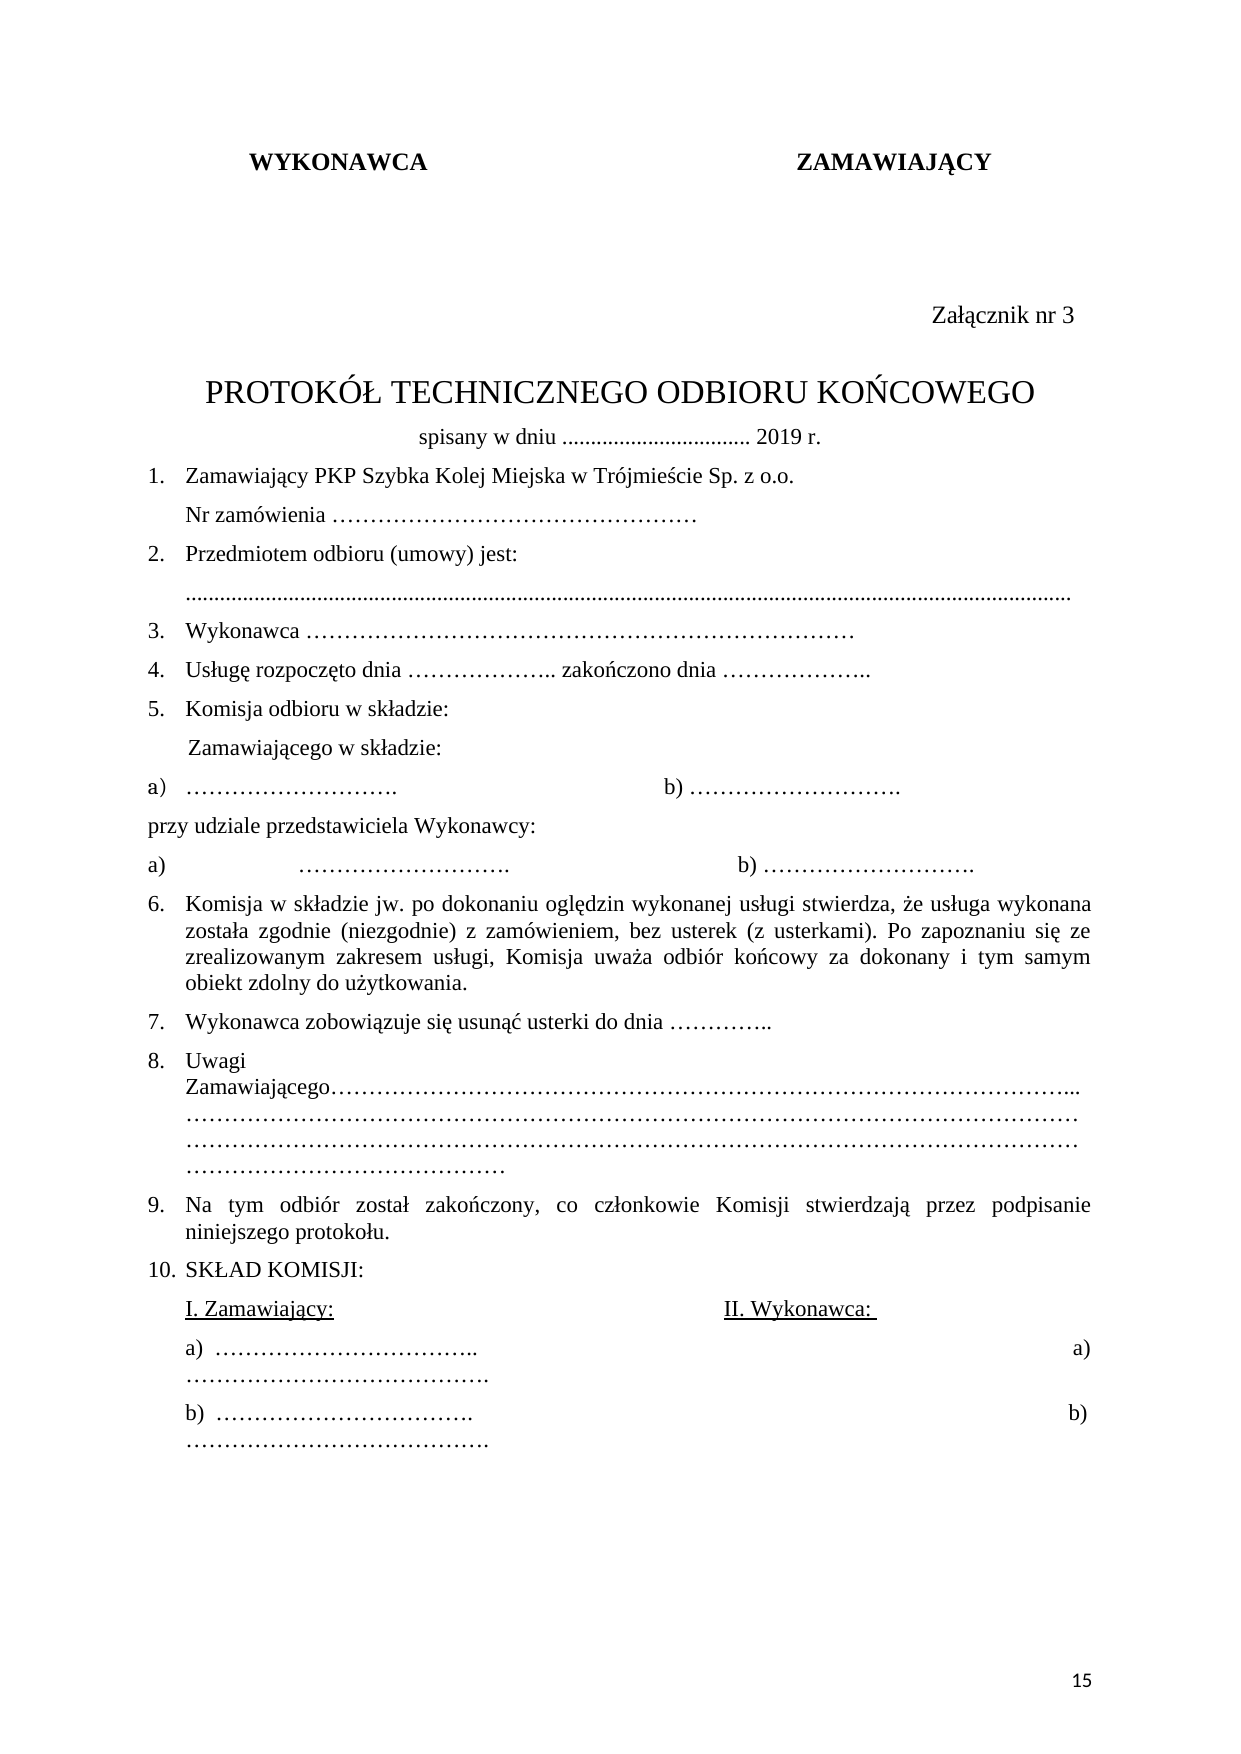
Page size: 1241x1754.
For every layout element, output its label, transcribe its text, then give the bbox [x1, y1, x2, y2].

list Usługę rozpoczęto dnia ……………….. zakończono dnia ……………….. [148, 656, 1092, 683]
list Wykonawca zobowiązuje się usunąć usterki do dnia ………….. [148, 1008, 1092, 1034]
text b) ……………………………. b) …………………………………. [185, 1399, 1092, 1452]
text spisany w dniu ................................. 2019 r. [148, 423, 1092, 450]
list ………………………. b) ………………………. [148, 773, 1092, 800]
text Zamawiającego w składzie: [148, 734, 1092, 761]
text PROTOKÓŁ TECHNICZNEGO ODBIORU KOŃCOWEGO [148, 372, 1092, 411]
text Nr zamówienia ………………………………………… [148, 501, 1092, 527]
list SKŁAD KOMISJI: [148, 1257, 1092, 1283]
list Komisja w składzie jw. po dokonaniu oględzin wykonanej usługi stwierdza, że usługa wykonana została zgodnie (niezgodnie) z zamówieniem, bez usterek (z usterkami). Po zapoznaniu się ze zrealizowanym zakresem usługi, Komisja uważa odbiór końcowy za dokonany i tym samym obiekt zdolny do użytkowania. [148, 890, 1092, 996]
text WYKONAWCA ZAMAWIAJĄCY [148, 147, 1092, 176]
text I. Zamawiający: II. Wykonawca: [185, 1295, 1092, 1322]
text przy udziale przedstawiciela Wykonawcy: [148, 813, 1092, 839]
text Załącznik nr 3 [148, 299, 1074, 329]
text a) …………………………….. a) …………………………………. [185, 1334, 1092, 1387]
list Uwagi Zamawiającego……………………………………………………………………………………... …………………………………………………………………………………………………………………………………………………………………………………………………………………………………………………… [148, 1047, 1092, 1179]
list ………………………. b) ………………………. [148, 851, 1092, 878]
list Na tym odbiór został zakończony, co członkowie Komisji stwierdzają przez podpisanie niniejszego protokołu. [148, 1191, 1092, 1244]
list Przedmiotem odbioru (umowy) jest: [148, 540, 1092, 566]
list Wykonawca ……………………………………………………………… [148, 618, 1092, 644]
text ........................................................................................................................................................... [148, 579, 1092, 605]
list Zamawiający PKP Szybka Kolej Miejska w Trójmieście Sp. z o.o. [148, 462, 1092, 488]
list Komisja odbioru w składzie: [148, 695, 1092, 722]
